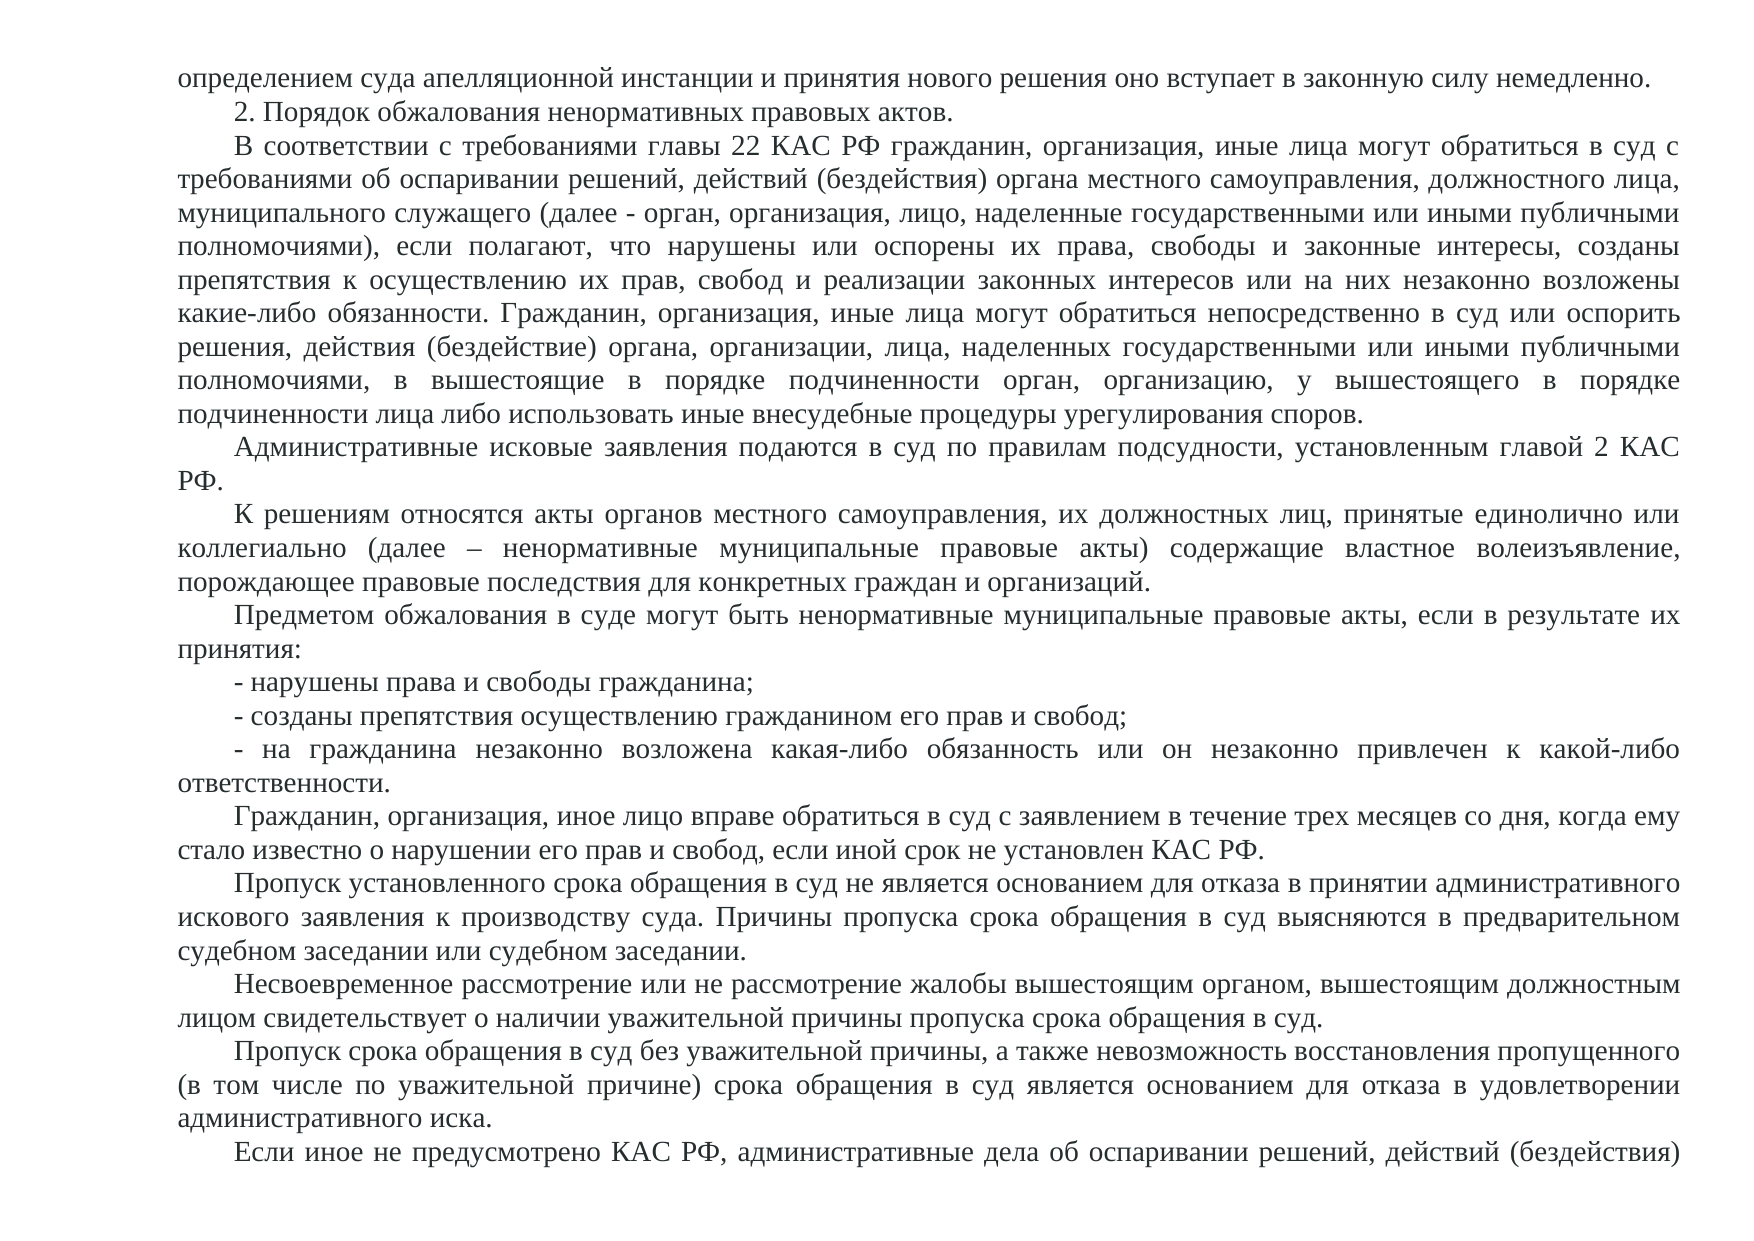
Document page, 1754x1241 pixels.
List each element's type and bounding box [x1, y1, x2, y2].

table_header [176, 59, 1738, 1169]
